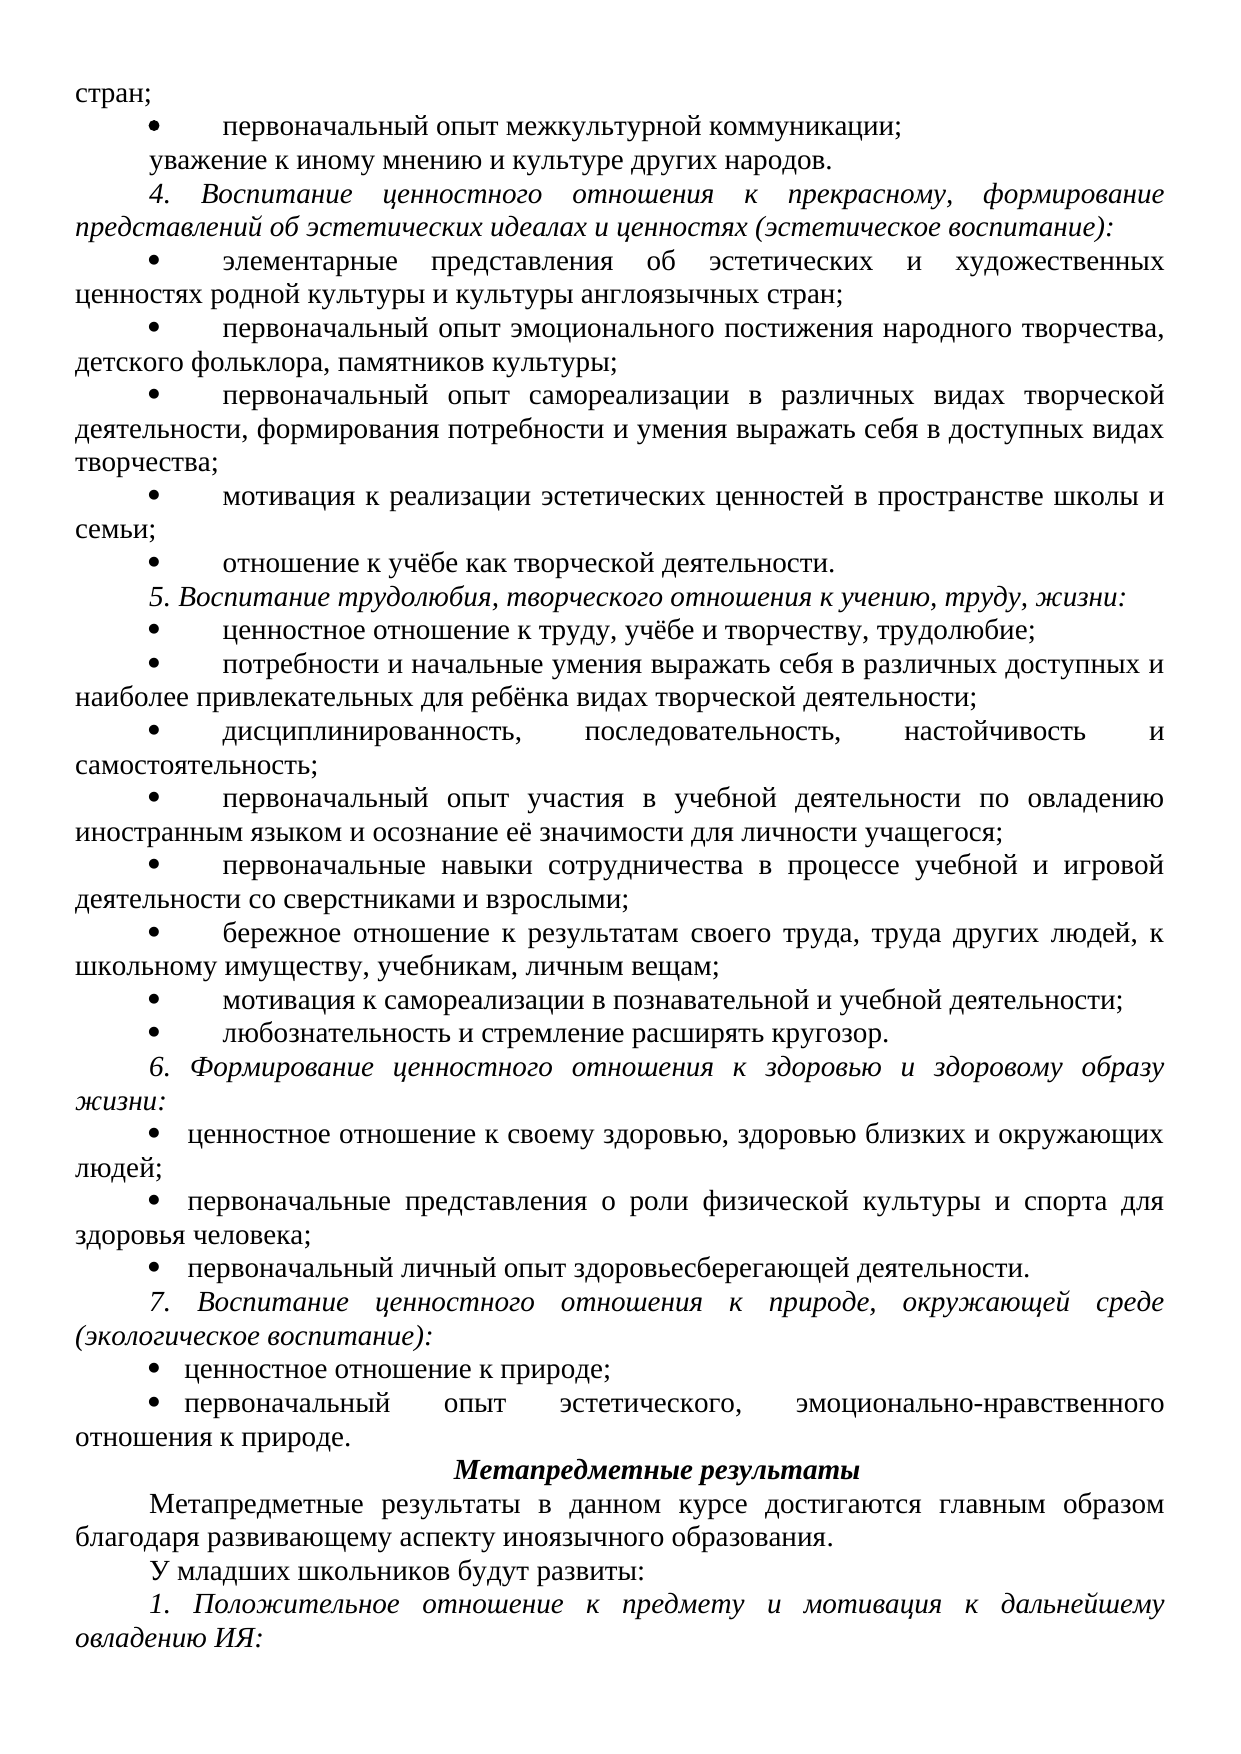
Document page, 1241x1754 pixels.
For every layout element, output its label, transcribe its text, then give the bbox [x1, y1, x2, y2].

list первоначальные представления о роли физической культуры и спорта для здоровья человека; [75, 1183, 1165, 1251]
list первоначальный личный опыт здоровьесберегающей деятельности. [75, 1251, 1165, 1284]
text 4. Воспитание ценностного отношения к прекрасному, формирование представлений об эстетических идеалах и ценностях (эстетическое воспитание): [75, 176, 1165, 243]
text 5. Воспитание трудолюбия, творческого отношения к учению, труду, жизни: [75, 579, 1165, 612]
list первоначальный опыт эстетического, эмоционально-нравственного отношения к природе. [75, 1385, 1165, 1452]
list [75, 75, 1165, 108]
list мотивация к самореализации в познавательной и учебной деятельности; [75, 982, 1165, 1016]
list ценностное отношение к своему здоровью, здоровью близких и окружающих людей; [75, 1116, 1165, 1183]
list первоначальный опыт участия в учебной деятельности по овладению иностранным языком и осознание её значимости для личности учащегося; [75, 780, 1165, 847]
text Метапредметные результаты в данном курсе достигаются главным образом благодаря развивающему аспекту иноязычного образования. [75, 1486, 1165, 1553]
list дисциплинированность, последовательность, настойчивость и самостоятельность; [75, 713, 1165, 780]
list элементарные представления об эстетических и художественных ценностях родной культуры и культуры англоязычных стран; [75, 243, 1165, 310]
list ценностное отношение к природе; [75, 1351, 1165, 1385]
list первоначальный опыт межкультурной коммуникации; [75, 108, 1165, 142]
list бережное отношение к результатам своего труда, труда других людей, к школьному имуществу, учебникам, личным вещам; [75, 915, 1165, 982]
text У младших школьников будут развиты: [75, 1553, 1165, 1586]
list отношение к учёбе как творческой деятельности. [75, 545, 1165, 579]
text 7. Воспитание ценностного отношения к природе, окружающей среде (экологическое воспитание): [75, 1284, 1165, 1351]
list первоначальные навыки сотрудничества в процессе учебной и игровой деятельности со сверстниками и взрослыми; [75, 847, 1165, 915]
text 6. Формирование ценностного отношения к здоровью и здоровому образу жизни: [75, 1049, 1165, 1116]
list ценностное отношение к труду, учёбе и творчеству, трудолюбие; [75, 612, 1165, 646]
list любознательность и стремление расширять кругозор. [75, 1016, 1165, 1049]
list первоначальный опыт эмоционального постижения народного творчества, детского фольклора, памятников культуры; [75, 310, 1165, 377]
list первоначальный опыт самореализации в различных видах творческой деятельности, формирования потребности и умения выражать себя в доступных видах творчества; [75, 377, 1165, 478]
text уважение к иному мнению и культуре других народов. [75, 142, 1165, 176]
list потребности и начальные умения выражать себя в различных доступных и наиболее привлекательных для ребёнка видах творческой деятельности; [75, 646, 1165, 713]
text Метапредметные результаты [75, 1452, 1165, 1486]
list мотивация к реализации эстетических ценностей в пространстве школы и семьи; [75, 478, 1165, 545]
text 1. Положительное отношение к предмету и мотивация к дальнейшему овладению ИЯ: [75, 1586, 1165, 1653]
